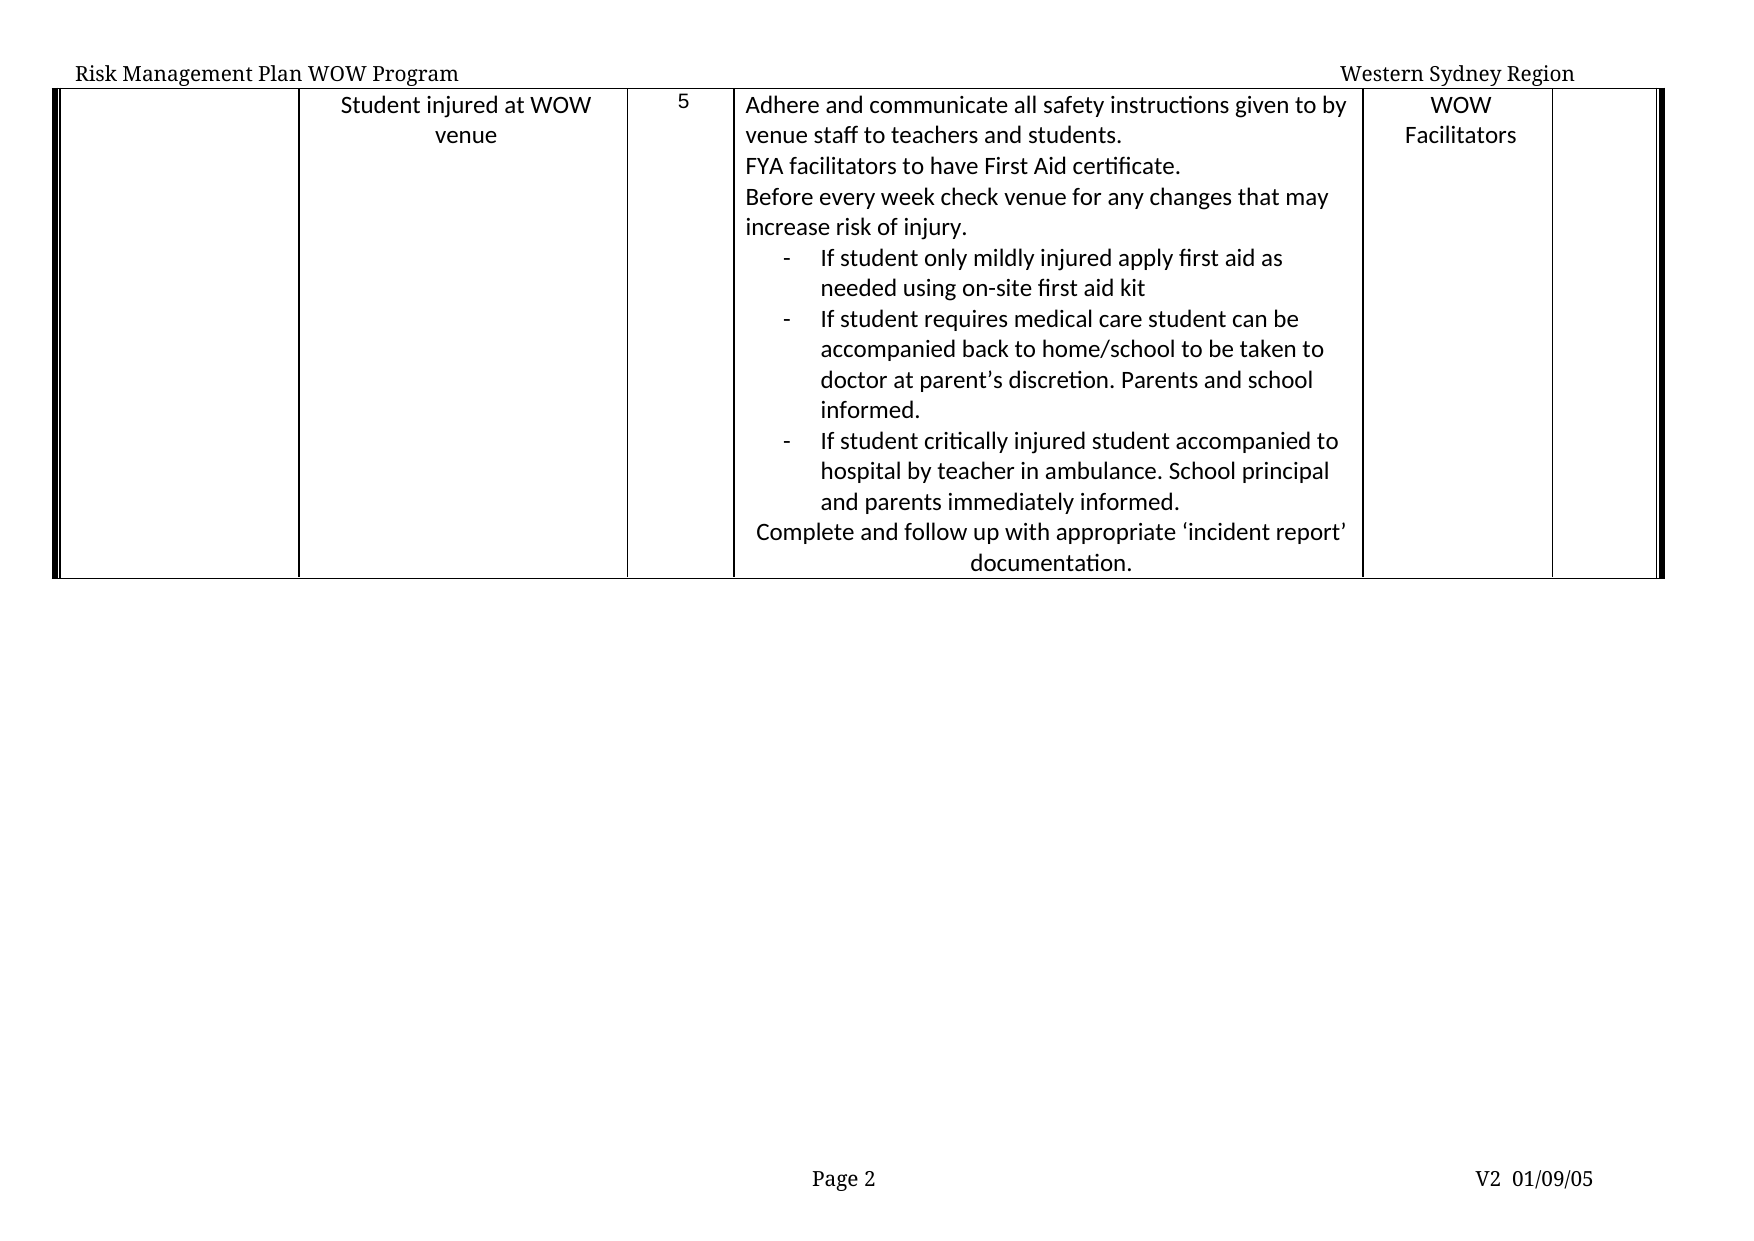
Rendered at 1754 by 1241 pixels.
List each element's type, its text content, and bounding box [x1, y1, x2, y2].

table_cell 5 [628, 89, 733, 577]
table_cell [61, 89, 298, 577]
table_cell Student injured at WOW venue [300, 89, 627, 577]
table_cell [1553, 89, 1656, 577]
table_cell Adhere and communicate all safety instructions given to by venue staff to teachers and students. FYA facilitators to have First Aid certificate. Before every week check venue for any changes that may increase risk of injury. If student only mildly injured apply first aid as needed using on-site first aid kit If student requires medical care student can be accompanied back to home/school to be taken to doctor at parent’s discretion. Parents and school informed. If student critically injured student accompanied to hospital by teacher in ambulance. School principal and parents immediately informed. Complete and follow up with appropriate ‘incident report’ documentation. [735, 89, 1362, 577]
table_cell WOW Facilitators [1364, 89, 1552, 577]
